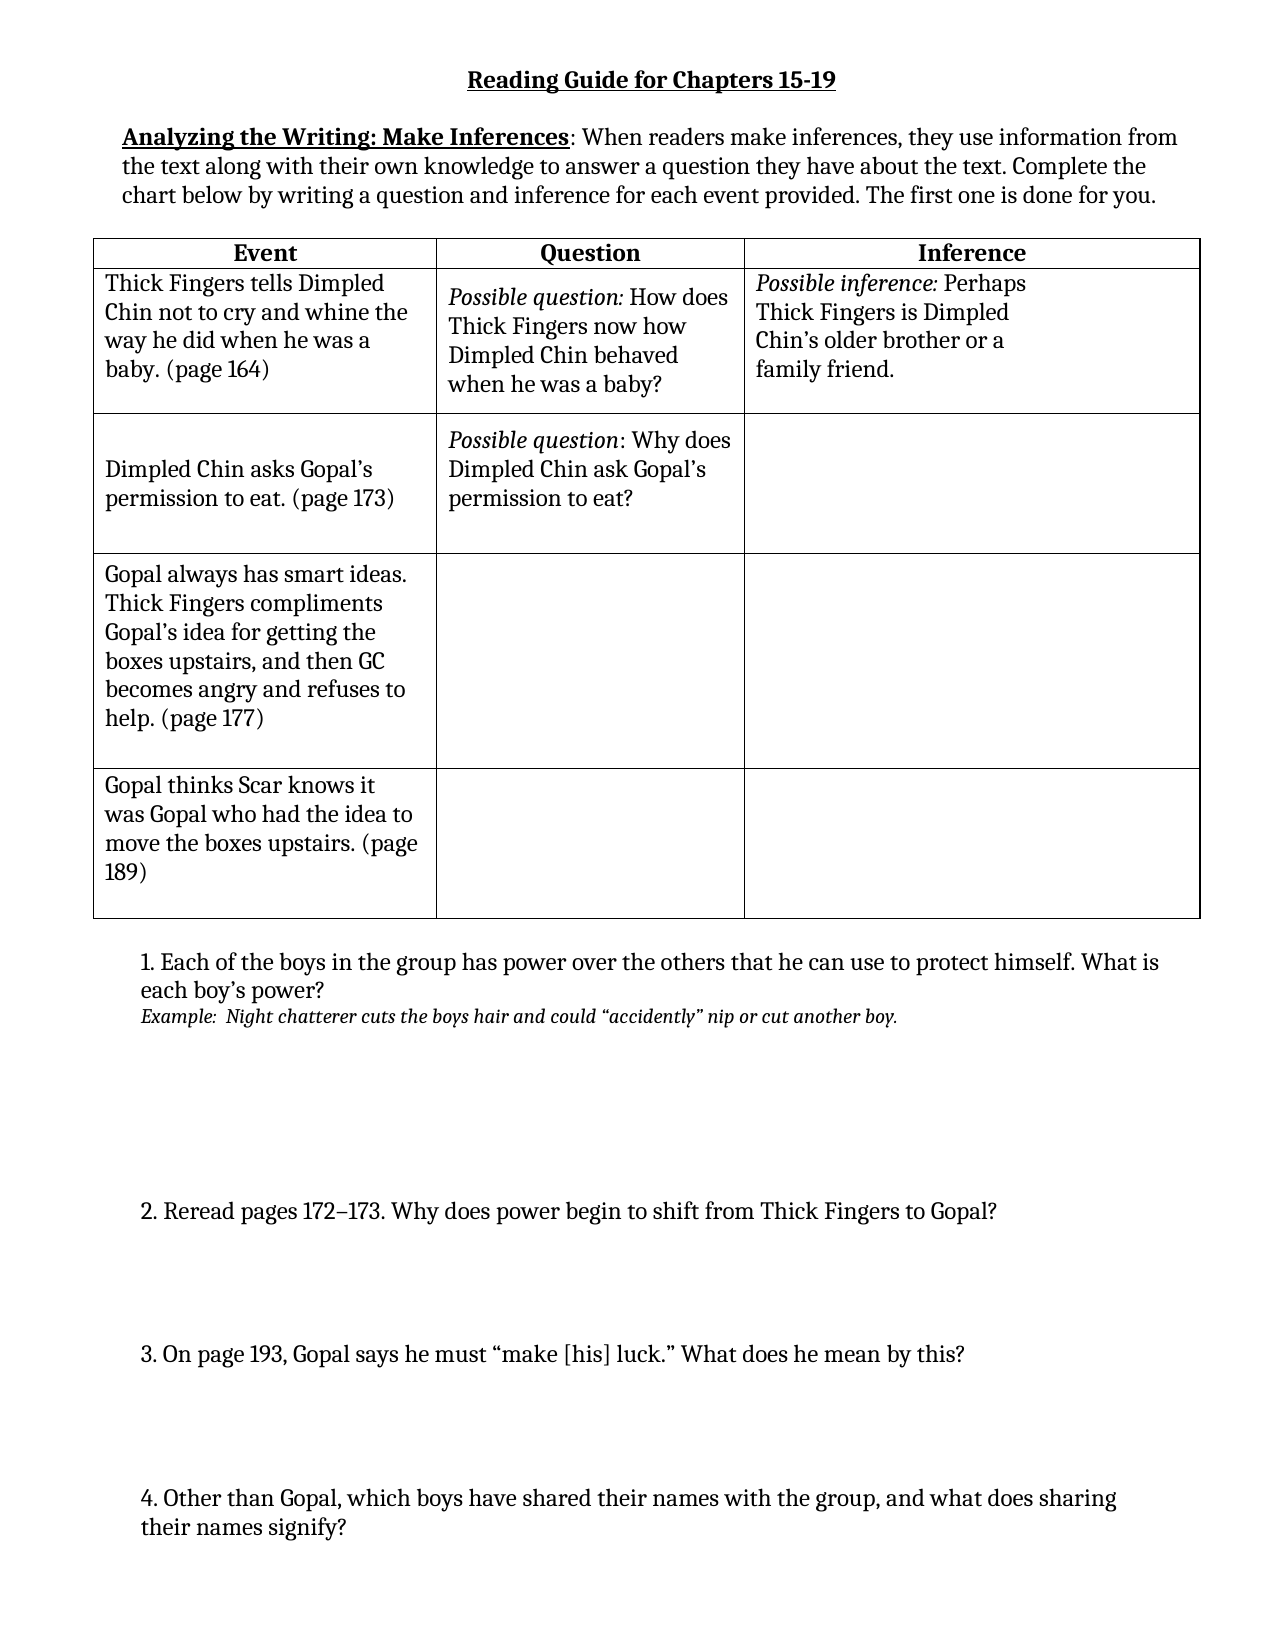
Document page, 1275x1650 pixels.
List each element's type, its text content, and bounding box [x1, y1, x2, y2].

text Reading Guide for Chapters 15-19 [122, 66, 1181, 94]
text Analyzing the Writing: Make Inferences: When readers make inferences, they use information from the text along with their own knowledge to answer a question they have about the text. Complete the chart below by writing a question and inference for each event provided. The first one is done for you. [122, 123, 1181, 209]
text 1. Each of the boys in the group has power over the others that he can use to protect himself. What is each boy’s power? [141, 947, 1181, 1005]
text 3. On page 193, Gopal says he must “make [his] luck.” What does he mean by this? [141, 1340, 1181, 1369]
table_cell [437, 769, 744, 918]
table_cell Possible inference: Perhaps Thick Fingers is Dimpled Chin’s older brother or a family friend. [745, 269, 1199, 413]
table_cell [745, 769, 1199, 918]
table_cell [745, 554, 1199, 768]
table_cell Thick Fingers tells Dimpled Chin not to cry and whine the way he did when he was a baby. (page 164) [94, 269, 436, 413]
table_cell Possible question: How does Thick Fingers now how Dimpled Chin behaved when he was a baby? [437, 269, 744, 413]
text Example: Night chatterer cuts the boys hair and could “accidently” nip or cut another boy. [141, 1005, 1181, 1029]
table_header Inference [745, 239, 1199, 268]
table_header Event [94, 239, 436, 268]
text 2. Reread pages 172–173. Why does power begin to shift from Thick Fingers to Gopal? [141, 1197, 1181, 1225]
table_cell Possible question: Why does Dimpled Chin ask Gopal’s permission to eat? [437, 414, 744, 553]
table_cell Gopal always has smart ideas. Thick Fingers compliments Gopal’s idea for getting the boxes upstairs, and then GC becomes angry and refuses to help. (page 177) [94, 554, 436, 768]
table_cell Dimpled Chin asks Gopal’s permission to eat. (page 173) [94, 414, 436, 553]
table_cell Gopal thinks Scar knows it was Gopal who had the idea to move the boxes upstairs. (page 189) [94, 769, 436, 918]
table_cell [437, 554, 744, 768]
table_header Question [437, 239, 744, 268]
text 4. Other than Gopal, which boys have shared their names with the group, and what does sharing [141, 1484, 1181, 1513]
text their names signify? [141, 1513, 1181, 1542]
table_cell [745, 414, 1199, 553]
